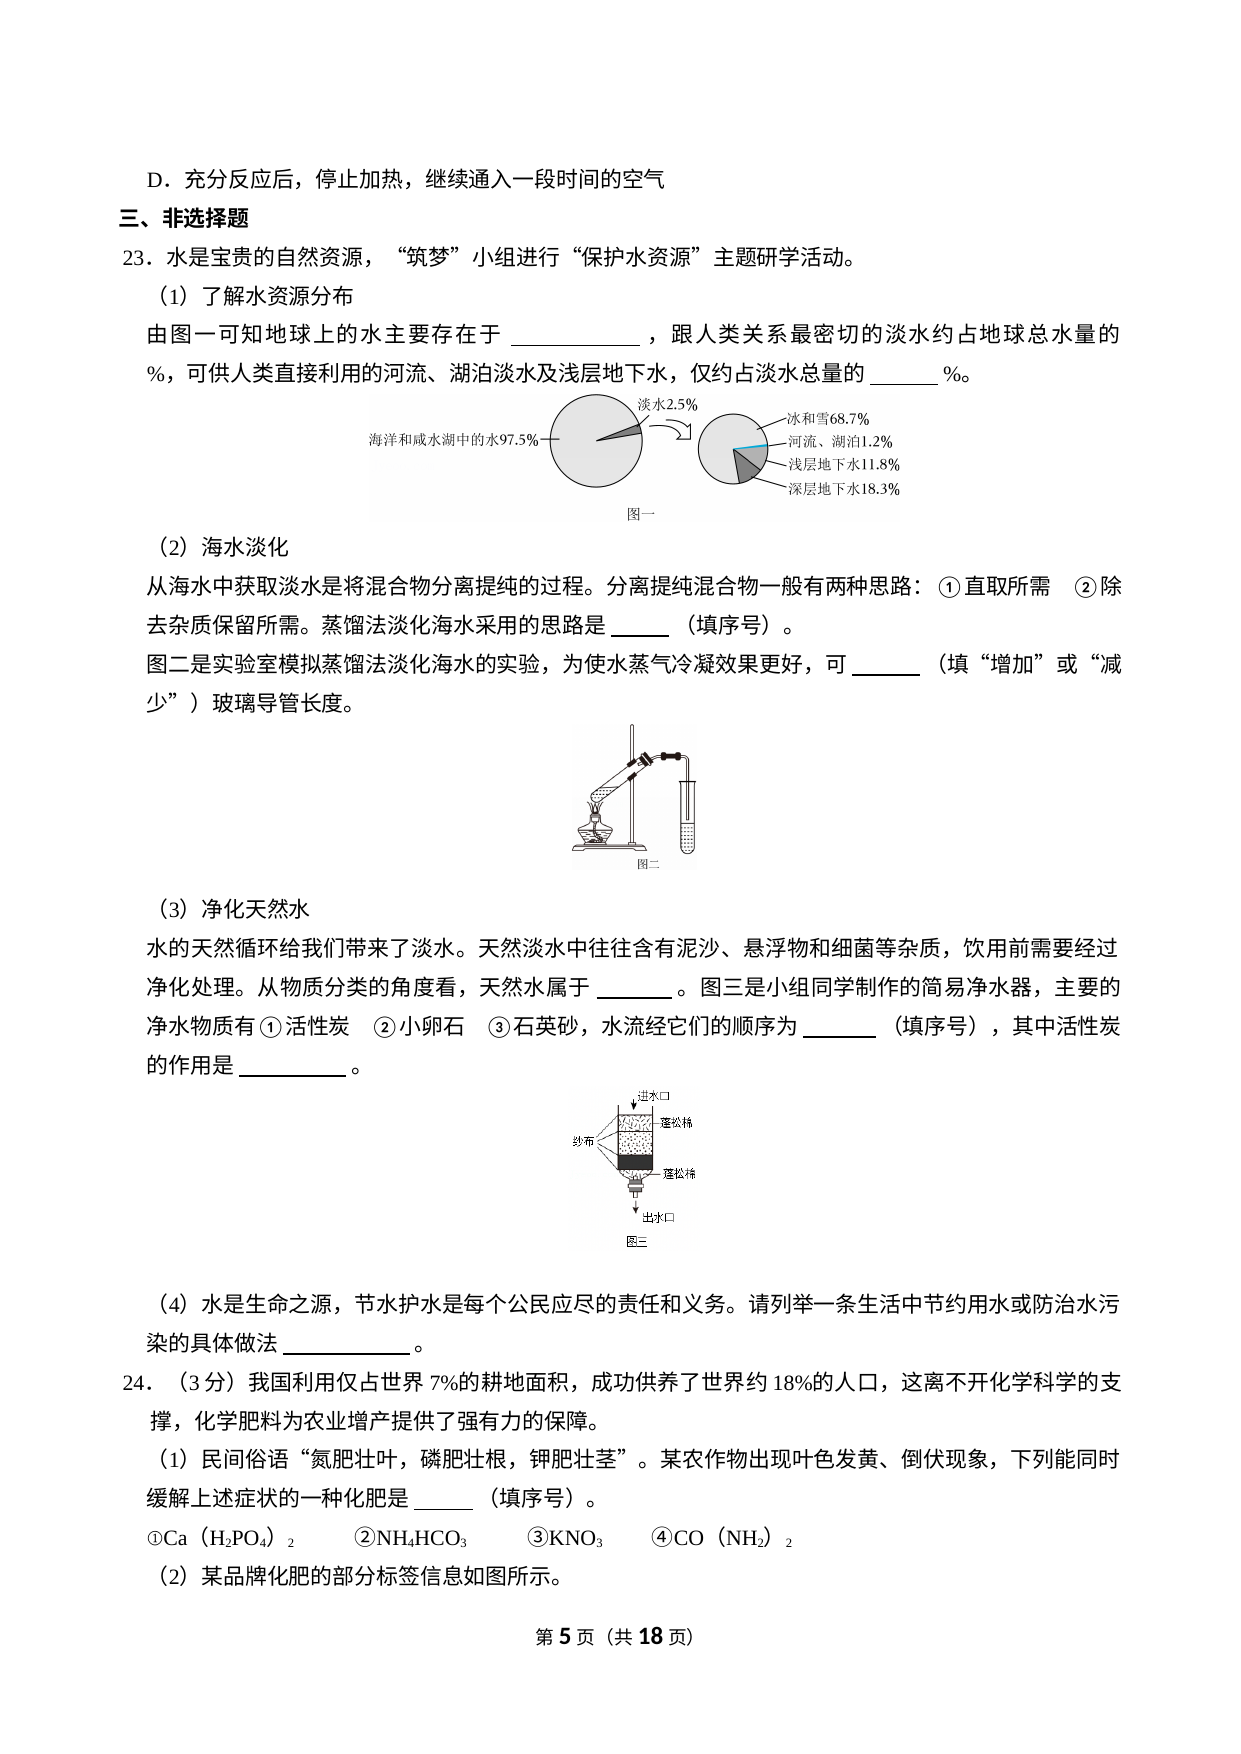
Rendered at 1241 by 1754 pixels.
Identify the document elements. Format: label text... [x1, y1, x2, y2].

text 23．水是宝贵的自然资源，“筑梦”小组进行“保护水资源”主题研学活动。 [122, 239, 1122, 272]
text D．充分反应后，停止加热，继续通入一段时间的空气 [118, 162, 1122, 194]
text （1）了解水资源分布 [147, 278, 1122, 311]
text 从海水中获取淡水是将混合物分离提纯的过程。分离提纯混合物一般有两种思路：①直取所需 ②除去杂质保留所需。蒸馏法淡化海水采用的思路是 （填序号）。 [147, 569, 1122, 640]
text 由图一可知地球上的水主要存在于 ，跟人类关系最密切的淡水约占地球总水量的 %，可供人类直接利用的河流、湖泊淡水及浅层地下水，仅约占淡水总量的 %。 [147, 317, 1122, 388]
picture [571, 724, 697, 870]
picture [369, 394, 900, 522]
text （3）净化天然水 [147, 892, 1122, 924]
text （1）民间俗语“氮肥壮叶，磷肥壮根，钾肥壮茎”。某农作物出现叶色发黄、倒伏现象，下列能同时缓解上述症状的一种化肥是 （填序号）。 [147, 1442, 1122, 1513]
text 图二是实验室模拟蒸馏法淡化海水的实验，为使水蒸气冷凝效果更好，可 （填“增加”或“减少”）玻璃导管长度。 [147, 646, 1122, 718]
picture [568, 1086, 701, 1251]
text （2）海水淡化 [147, 530, 1122, 562]
text 三、非选择题 [118, 201, 1122, 233]
text （2）某品牌化肥的部分标签信息如图所示。 [147, 1558, 1122, 1591]
text ①Ca（H2PO4）2 ②NH4HCO3 ③KNO3 ④CO（NH2）2 [147, 1520, 1122, 1552]
text （4）水是生命之源，节水护水是每个公民应尽的责任和义务。请列举一条生活中节约用水或防治水污染的具体做法 。 [147, 1287, 1122, 1358]
text 24．（3分）我国利用仅占世界7%的耕地面积，成功供养了世界约18%的人口，这离不开化学科学的支撑，化学肥料为农业增产提供了强有力的保障。 [122, 1364, 1122, 1436]
text 水的天然循环给我们带来了淡水。天然淡水中往往含有泥沙、悬浮物和细菌等杂质，饮用前需要经过净化处理。从物质分类的角度看，天然水属于 。图三是小组同学制作的简易净水器，主要的净水物质有①活性炭 ②小卵石 ③石英砂，水流经它们的顺序为 （填序号），其中活性炭的作用是 。 [147, 931, 1122, 1080]
